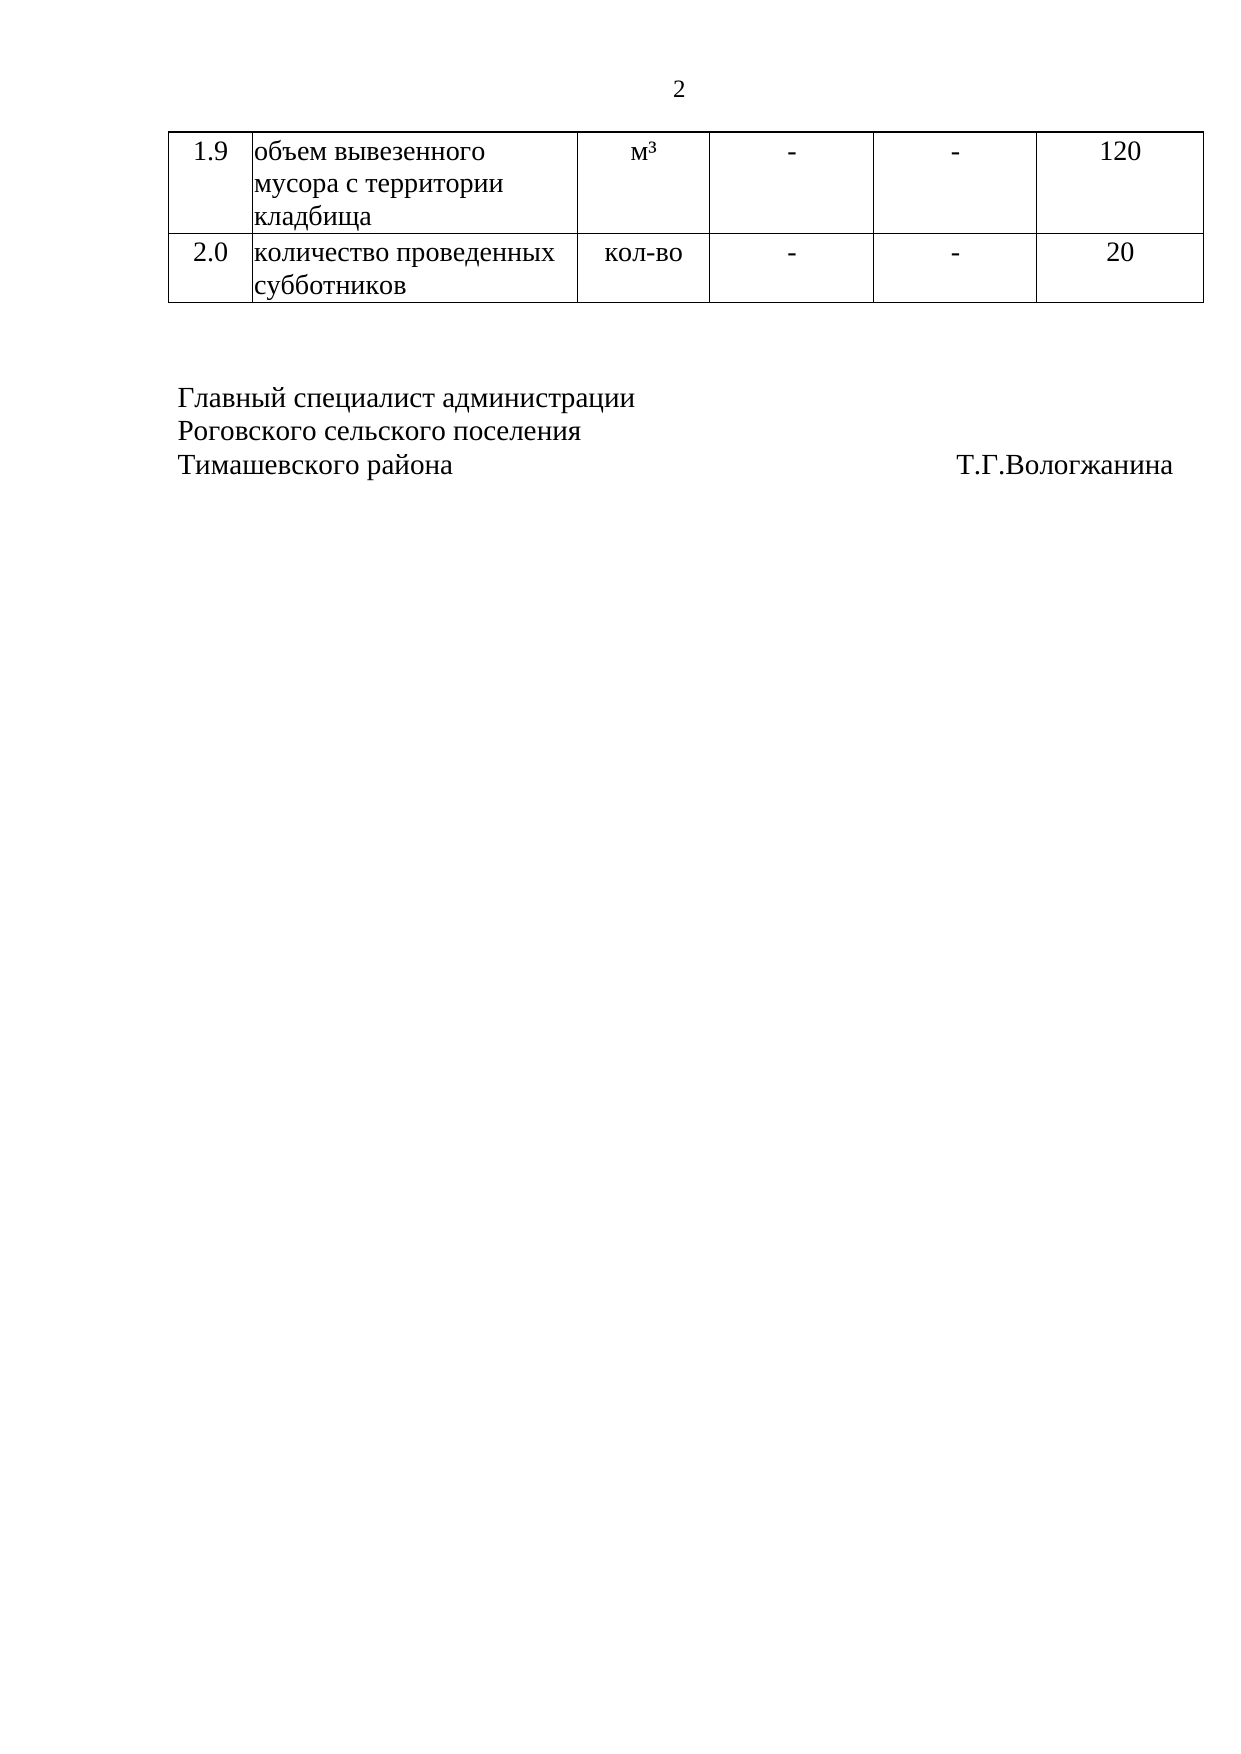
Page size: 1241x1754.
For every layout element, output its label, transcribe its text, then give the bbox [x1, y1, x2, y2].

table_cell - [874, 234, 1036, 302]
table_cell 1.9 [169, 133, 252, 233]
table_cell 120 [1037, 133, 1203, 233]
text Роговского сельского поселения [177, 413, 1181, 447]
text Главный специалист администрации [177, 380, 1181, 413]
table_cell - [710, 133, 873, 233]
table_cell кол-во [578, 234, 709, 302]
table_cell - [710, 234, 873, 302]
text Тимашевского района Т.Г.Вологжанина [177, 447, 1181, 480]
table_cell 2.0 [169, 234, 252, 302]
table_cell количество проведенных субботников [253, 234, 577, 302]
table_cell объем вывезенного мусора с территории кладбища [253, 133, 577, 233]
table_cell 20 [1037, 234, 1203, 302]
table_cell м³ [578, 133, 709, 233]
table_cell - [874, 133, 1036, 233]
